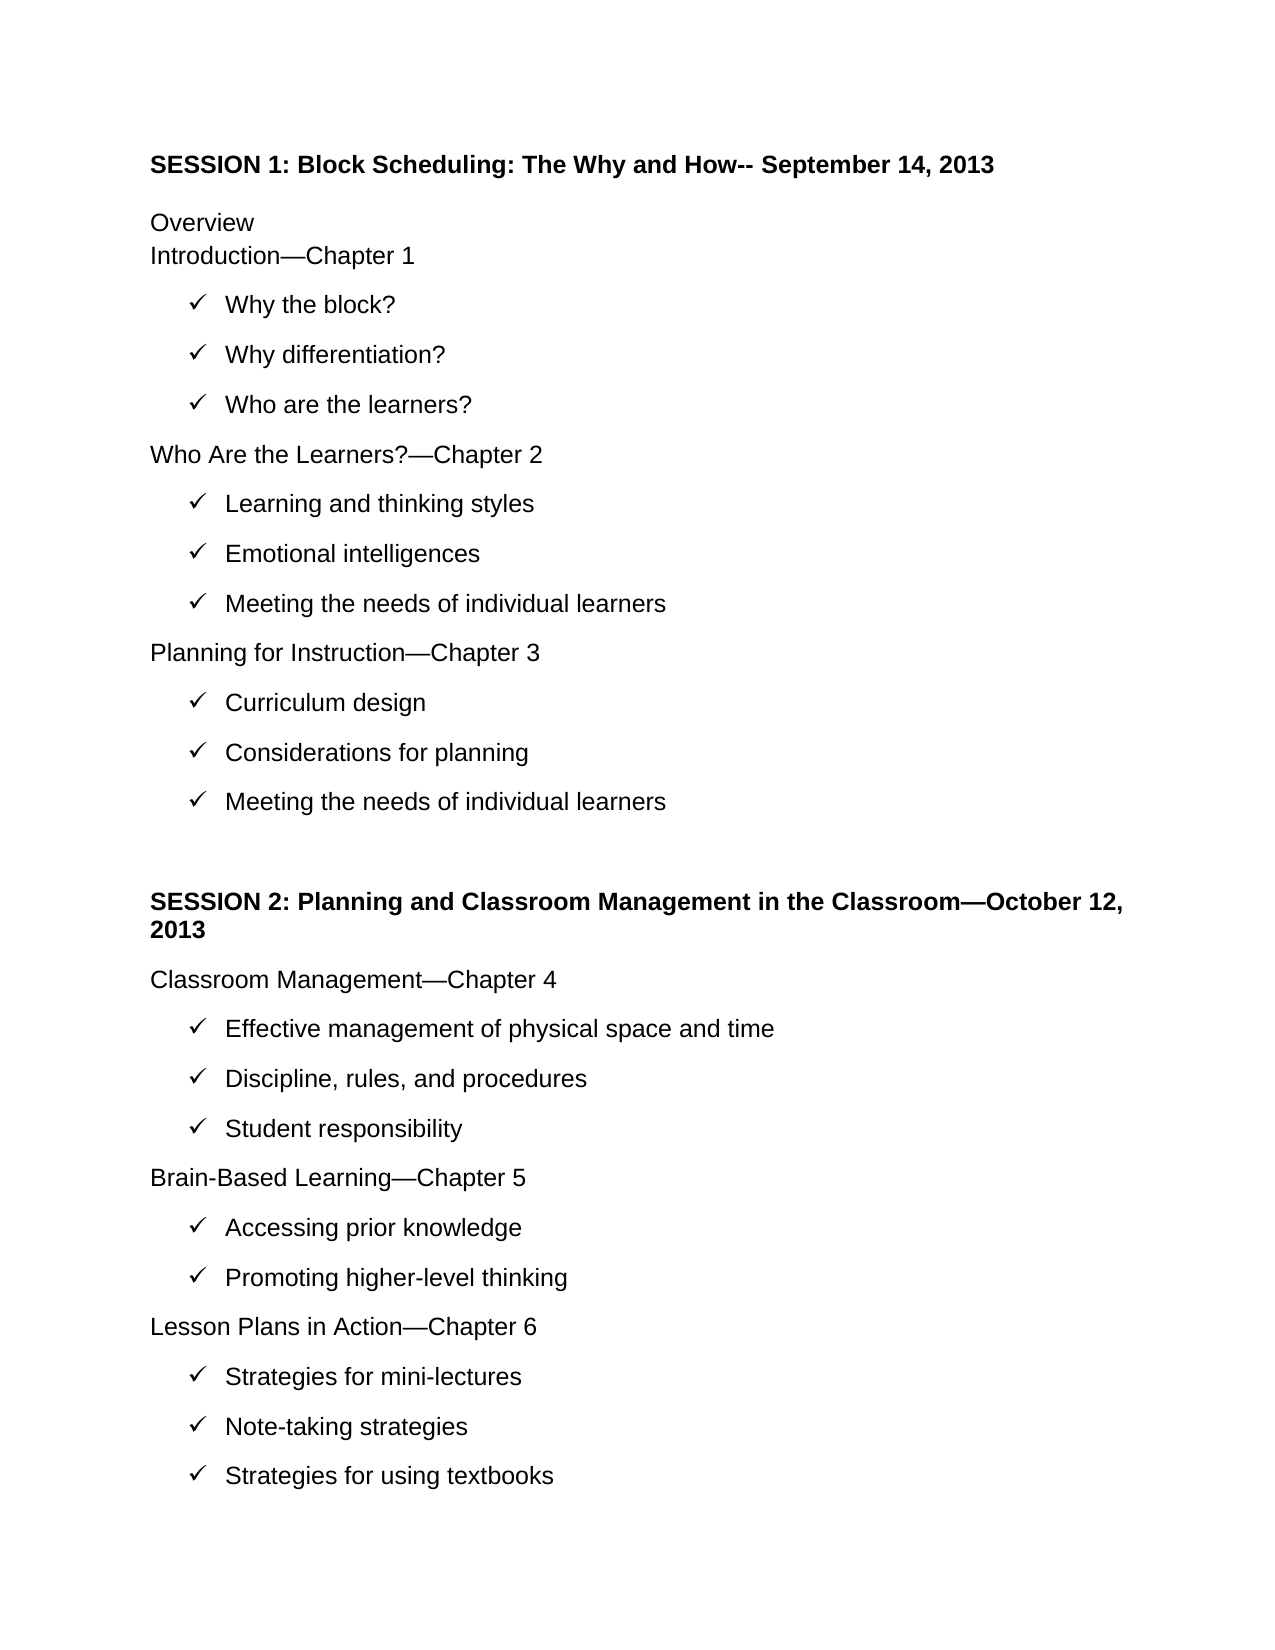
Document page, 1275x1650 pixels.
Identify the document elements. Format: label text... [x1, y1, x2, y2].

list Accessing prior knowledge [187, 1213, 1125, 1242]
text Classroom Management—Chapter 4 [150, 965, 1125, 993]
text Brain-Based Learning—Chapter 5 [150, 1163, 1125, 1192]
text Who Are the Learners?—Chapter 2 [150, 439, 1125, 468]
list Note-taking strategies [187, 1412, 1125, 1441]
list Meeting the needs of individual learners [187, 588, 1125, 617]
list Student responsibility [187, 1114, 1125, 1143]
list Why differentiation? [187, 340, 1125, 369]
text Planning for Instruction—Chapter 3 [150, 638, 1125, 667]
list Why the block? [187, 291, 1125, 319]
list Discipline, rules, and procedures [187, 1064, 1125, 1093]
list Emotional intelligences [187, 539, 1125, 568]
text SESSION 2: Planning and Classroom Management in the Classroom—October 12, 2013 [150, 886, 1125, 944]
list Curriculum design [187, 688, 1125, 717]
text Lesson Plans in Action—Chapter 6 [150, 1312, 1125, 1341]
list Learning and thinking styles [187, 489, 1125, 518]
list Strategies for mini-lectures [187, 1362, 1125, 1391]
list Promoting higher-level thinking [187, 1263, 1125, 1292]
list Meeting the needs of individual learners [187, 787, 1125, 816]
text Overview [150, 208, 1125, 237]
list Strategies for using textbooks [187, 1461, 1125, 1490]
list Who are the learners? [187, 390, 1125, 419]
list Effective management of physical space and time [187, 1014, 1125, 1043]
text Introduction—Chapter 1 [150, 241, 1125, 270]
list Considerations for planning [187, 737, 1125, 766]
text SESSION 1: Block Scheduling: The Why and How-- September 14, 2013 [150, 150, 1125, 179]
